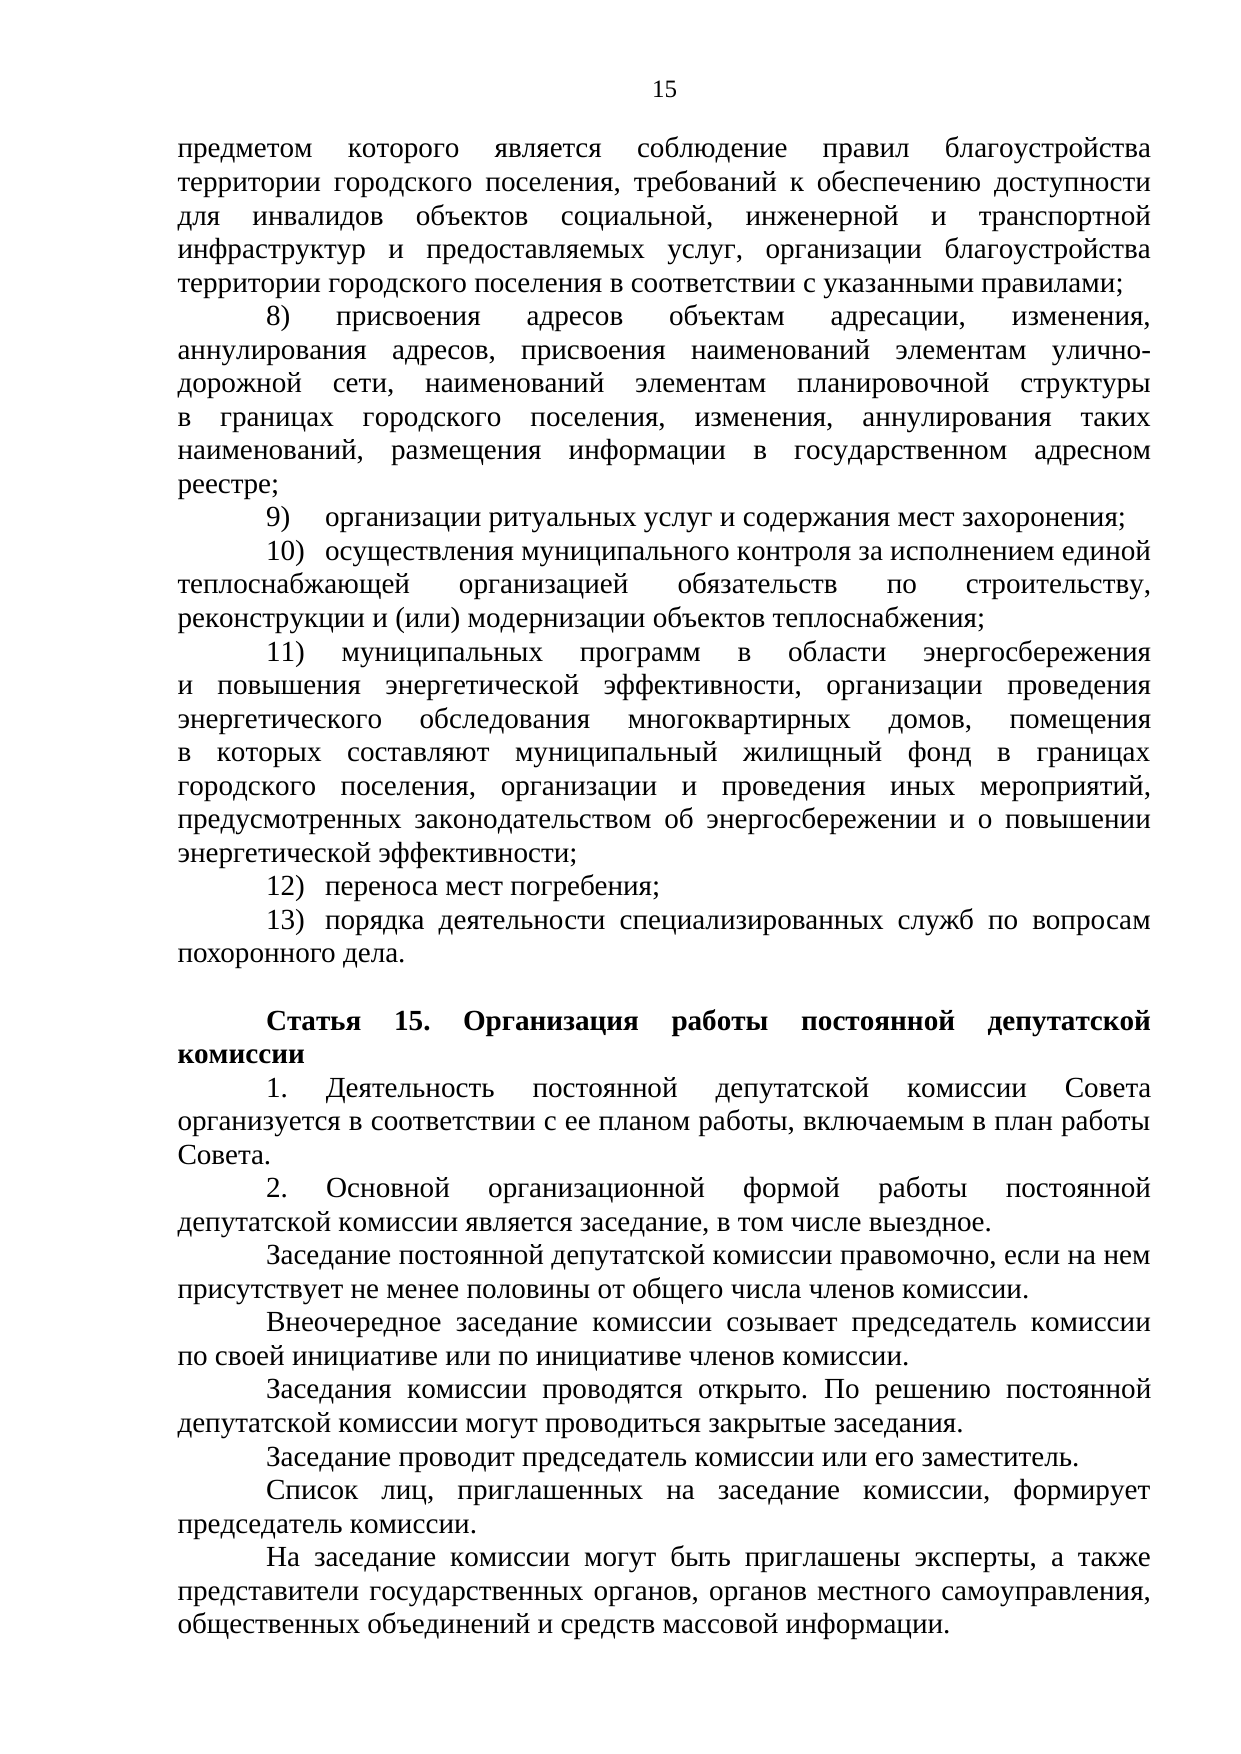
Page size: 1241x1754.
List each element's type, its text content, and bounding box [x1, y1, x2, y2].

text На заседание комиссии могут быть приглашены эксперты, а также представители государственных органов, органов местного самоуправления, общественных объединений и средств массовой информации. [177, 1539, 1152, 1640]
text 11) муниципальных программ в области энергосбережения и повышения энергетической эффективности, организации проведения энергетического обследования многоквартирных домов, помещения в которых составляют муниципальный жилищный фонд в границах городского поселения, организации и проведения иных мероприятий, предусмотренных законодательством об энергосбережении и о повышении энергетической эффективности; [177, 634, 1152, 868]
text Заседание постоянной депутатской комиссии правомочно, если на нем присутствует не менее половины от общего числа членов комиссии. [177, 1237, 1152, 1304]
text Заседание проводит председатель комиссии или его заместитель. [177, 1439, 1152, 1472]
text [177, 131, 1152, 298]
text 8) присвоения адресов объектам адресации, изменения, аннулирования адресов, присвоения наименований элементам улично-дорожной сети, наименований элементам планировочной структуры в границах городского поселения, изменения, аннулирования таких наименований, размещения информации в государственном адресном реестре; [177, 298, 1152, 499]
text 12) переноса мест погребения; [177, 868, 1152, 902]
text Внеочередное заседание комиссии созывает председатель комиссии по своей инициативе или по инициативе членов комиссии. [177, 1304, 1152, 1372]
text 2. Основной организационной формой работы постоянной депутатской комиссии является заседание, в том числе выездное. [177, 1170, 1152, 1237]
text 9) организации ритуальных услуг и содержания мест захоронения; [177, 499, 1152, 533]
text 10) осуществления муниципального контроля за исполнением единой теплоснабжающей организацией обязательств по строительству, реконструкции и (или) модернизации объектов теплоснабжения; [177, 533, 1152, 634]
text 1. Деятельность постоянной депутатской комиссии Совета организуется в соответствии с ее планом работы, включаемым в план работы Совета. [177, 1070, 1152, 1170]
text Статья 15. Организация работы постоянной депутатской комиссии [177, 1003, 1152, 1070]
text 13) порядка деятельности специализированных служб по вопросам похоронного дела. [177, 902, 1152, 969]
text Заседания комиссии проводятся открыто. По решению постоянной депутатской комиссии могут проводиться закрытые заседания. [177, 1372, 1152, 1439]
text Список лиц, приглашенных на заседание комиссии, формирует председатель комиссии. [177, 1472, 1152, 1539]
